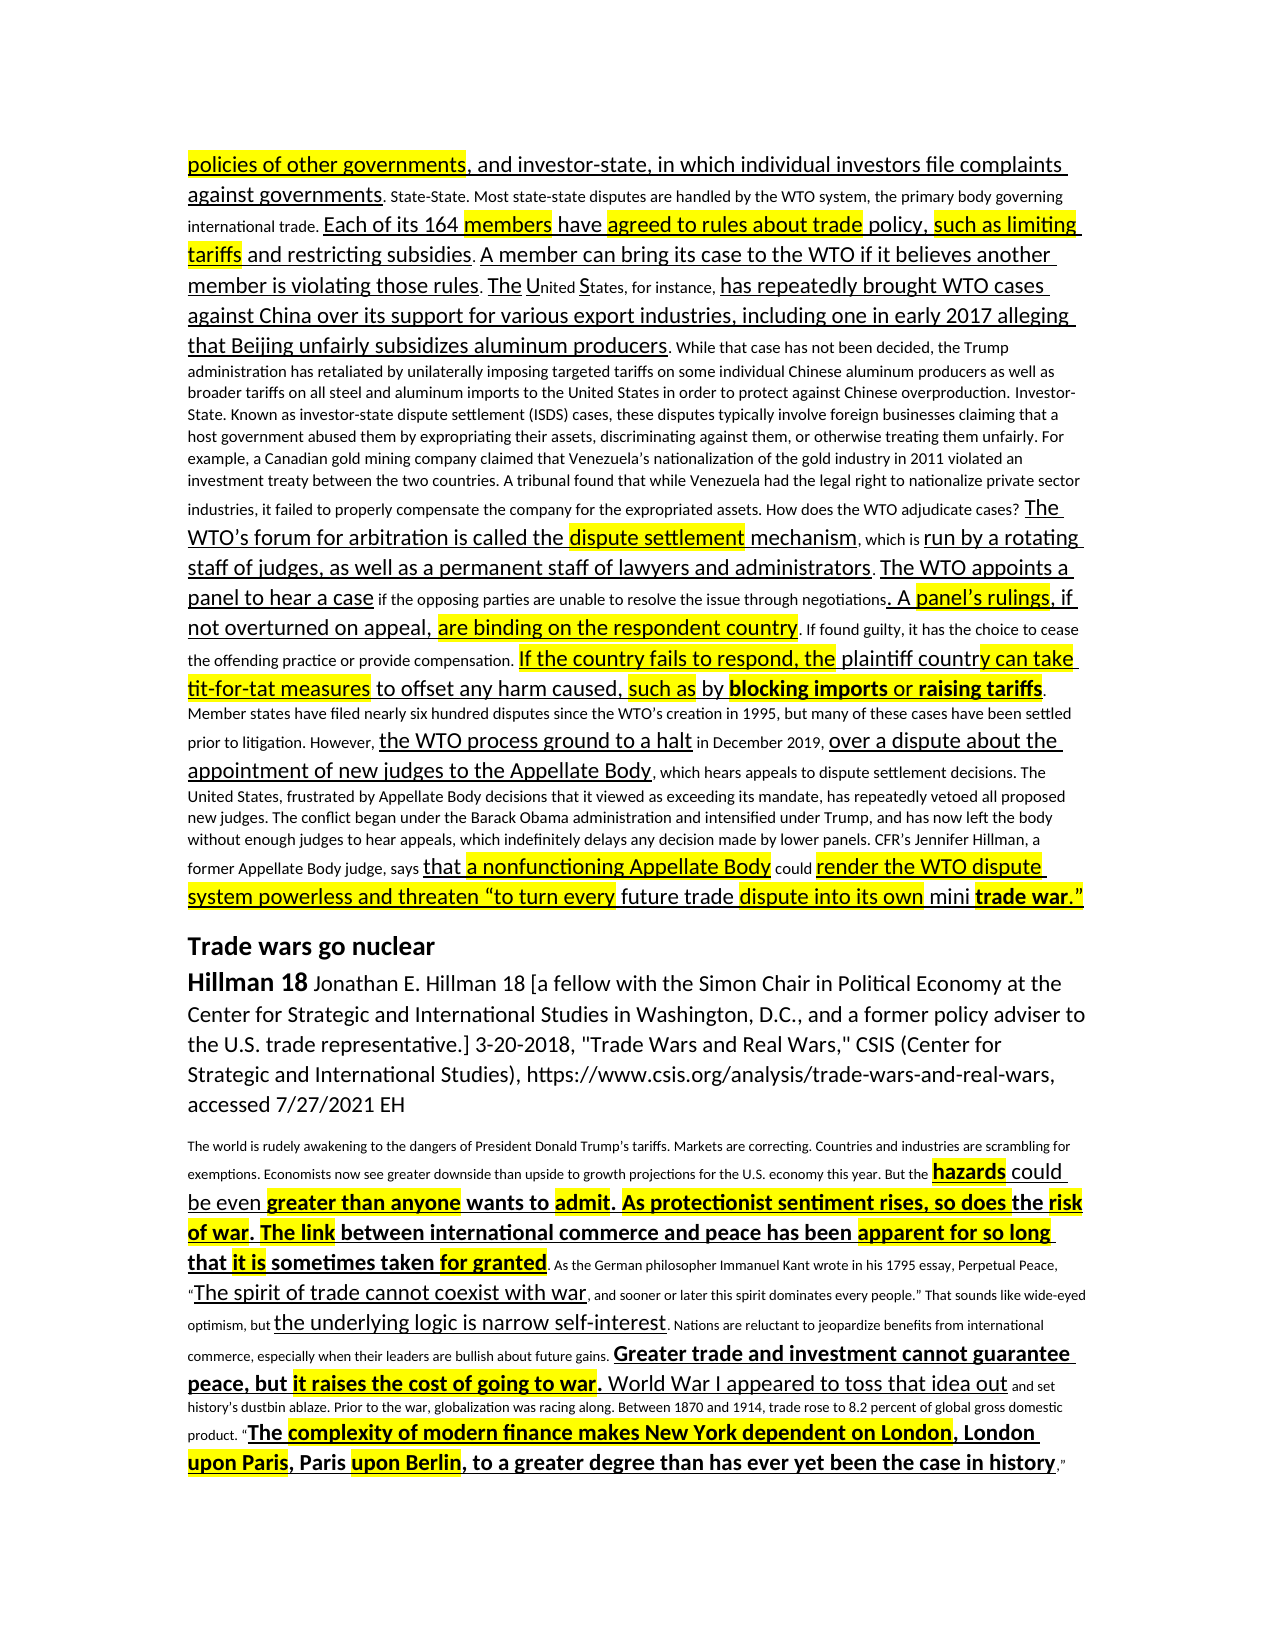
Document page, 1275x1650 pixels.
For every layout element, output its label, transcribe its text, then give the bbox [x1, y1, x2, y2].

text Hillman 18 Jonathan E. Hillman 18 [a fellow with the Simon Chair in Political Economy at the Center for Strategic and International Studies in Washington, D.C., and a former policy adviser to the U.S. trade representative.] 3-20-2018, "Trade Wars and Real Wars," CSIS (Center for Strategic and International Studies), https://www.csis.org/analysis/trade-wars-and-real-wars, accessed 7/27/2021 EH [187, 965, 1087, 1119]
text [187, 1137, 1087, 1477]
subtitle Trade wars go nuclear [187, 929, 1087, 962]
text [187, 150, 1087, 910]
